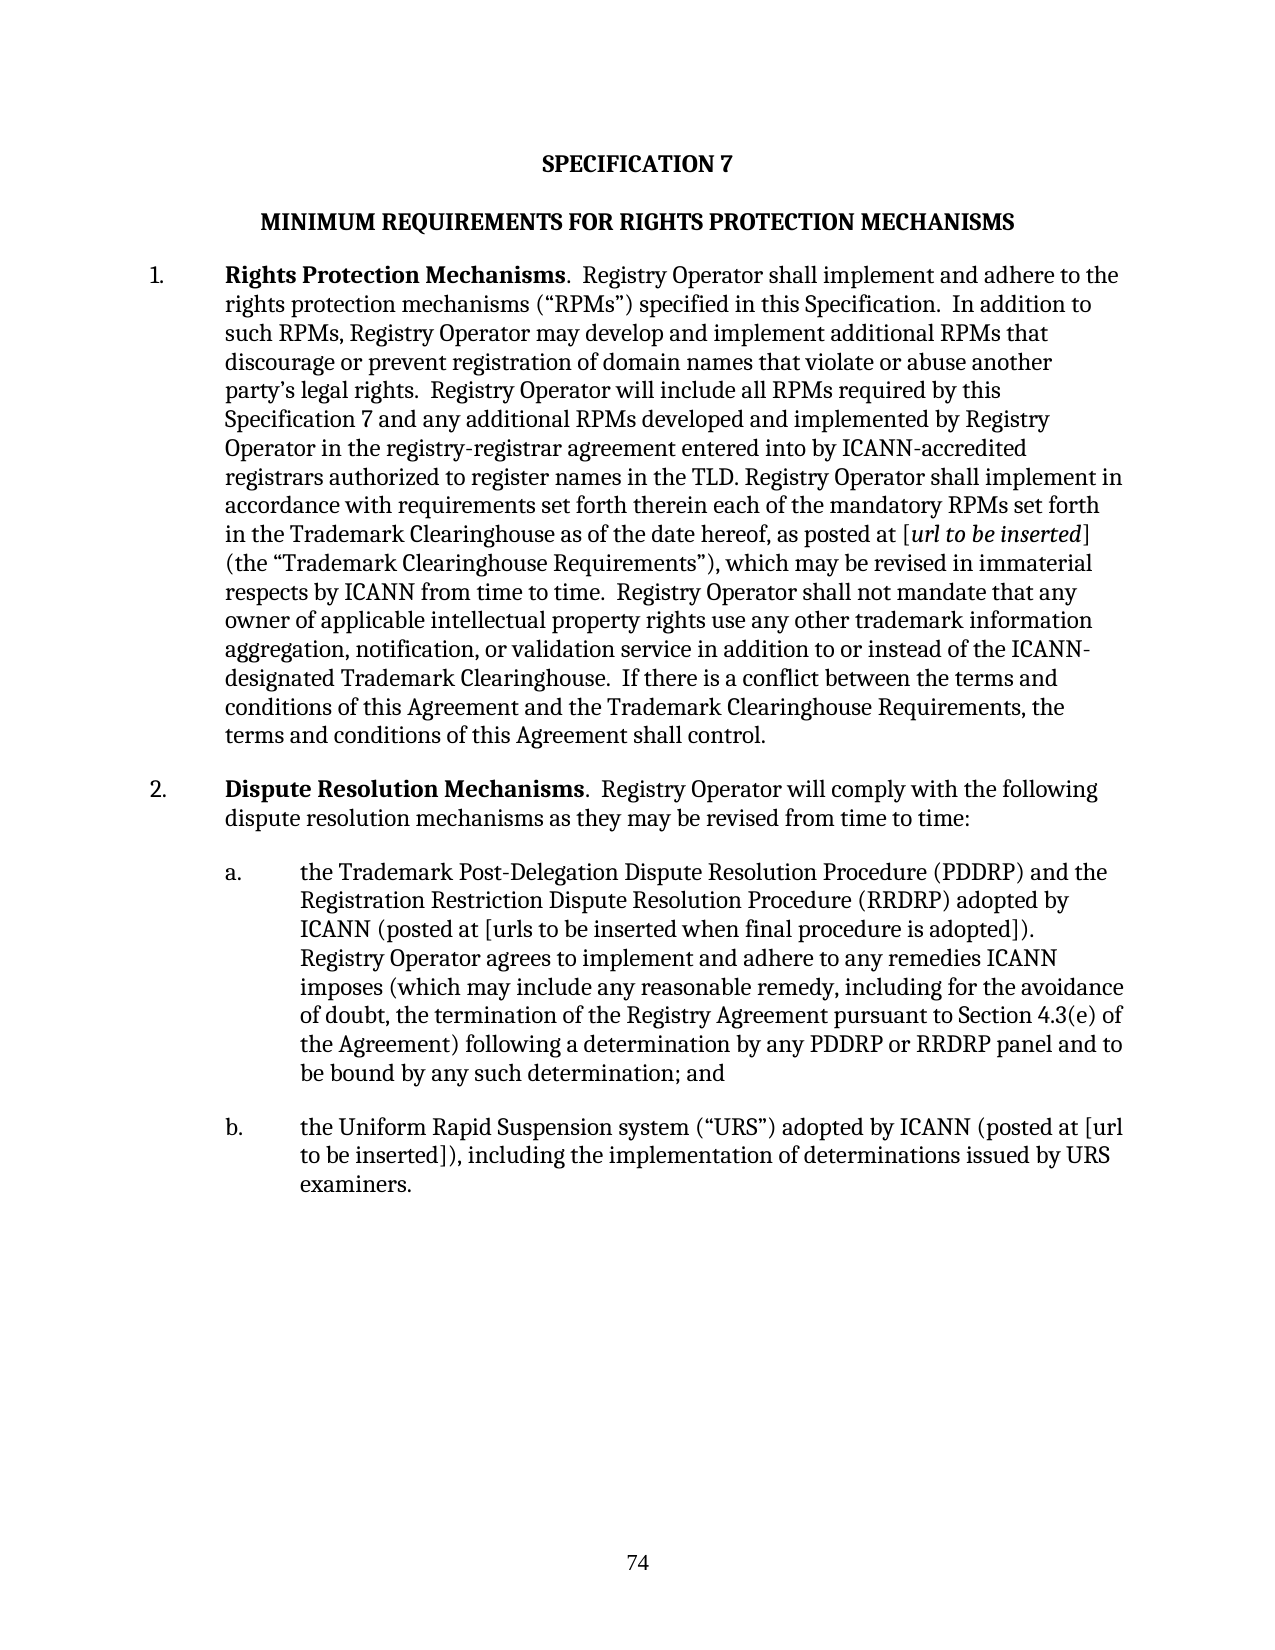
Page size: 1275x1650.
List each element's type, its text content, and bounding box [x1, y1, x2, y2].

text the Trademark Post-Delegation Dispute Resolution Procedure (PDDRP) and the Registration Restriction Dispute Resolution Procedure (RRDRP) adopted by ICANN (posted at [urls to be inserted when final procedure is adopted]). Registry Operator agrees to implement and adhere to any remedies ICANN imposes (which may include any reasonable remedy, including for the avoidance of doubt, the termination of the Registry Agreement pursuant to Section 4.3(e) of the Agreement) following a determination by any PDDRP or RRDRP panel and to be bound by any such determination; and [225, 857, 1125, 1087]
text MINIMUM REQUIREMENTS FOR RIGHTS PROTECTION MECHANISMS [150, 150, 1125, 236]
text Dispute Resolution Mechanisms. Registry Operator will comply with the following dispute resolution mechanisms as they may be revised from time to time: [150, 775, 1125, 832]
text the Uniform Rapid Suspension system (“URS”) adopted by ICANN (posted at [url to be inserted]), including the implementation of determinations issued by URS examiners. [225, 1112, 1125, 1199]
text Rights Protection Mechanisms. Registry Operator shall implement and adhere to the rights protection mechanisms (“RPMs”) specified in this Specification. In addition to such RPMs, Registry Operator may develop and implement additional RPMs that discourage or prevent registration of domain names that violate or abuse another party’s legal rights. Registry Operator will include all RPMs required by this Specification 7 and any additional RPMs developed and implemented by Registry Operator in the registry-registrar agreement entered into by ICANN-accredited registrars authorized to register names in the TLD. Registry Operator shall implement in accordance with requirements set forth therein each of the mandatory RPMs set forth in the Trademark Clearinghouse as of the date hereof, as posted at [url to be inserted] (the “Trademark Clearinghouse Requirements”), which may be revised in immaterial respects by ICANN from time to time. Registry Operator shall not mandate that any owner of applicable intellectual property rights use any other trademark information aggregation, notification, or validation service in addition to or instead of the ICANN-designated Trademark Clearinghouse. If there is a conflict between the terms and conditions of this Agreement and the Trademark Clearinghouse Requirements, the terms and conditions of this Agreement shall control. [150, 261, 1125, 750]
